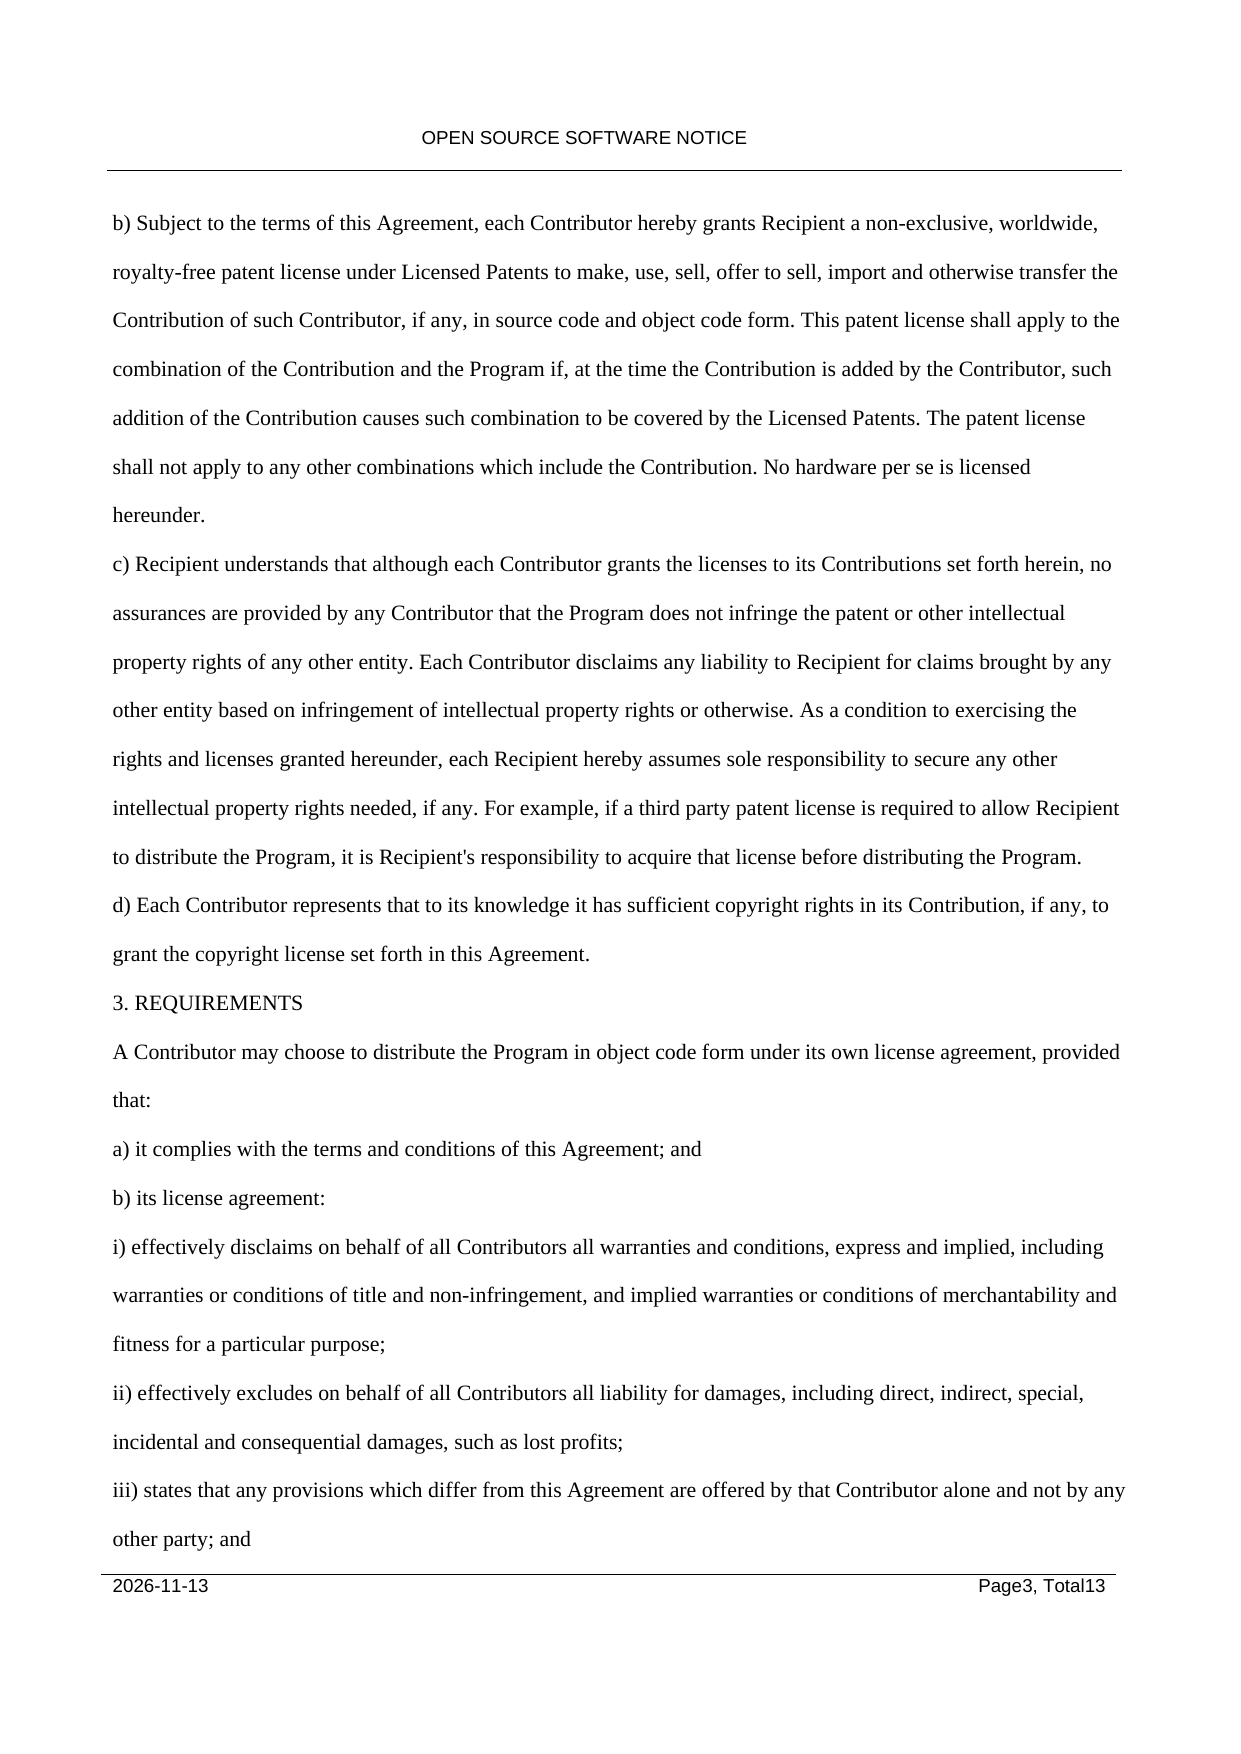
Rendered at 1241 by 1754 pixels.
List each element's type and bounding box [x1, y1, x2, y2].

text [112, 206, 1128, 1555]
